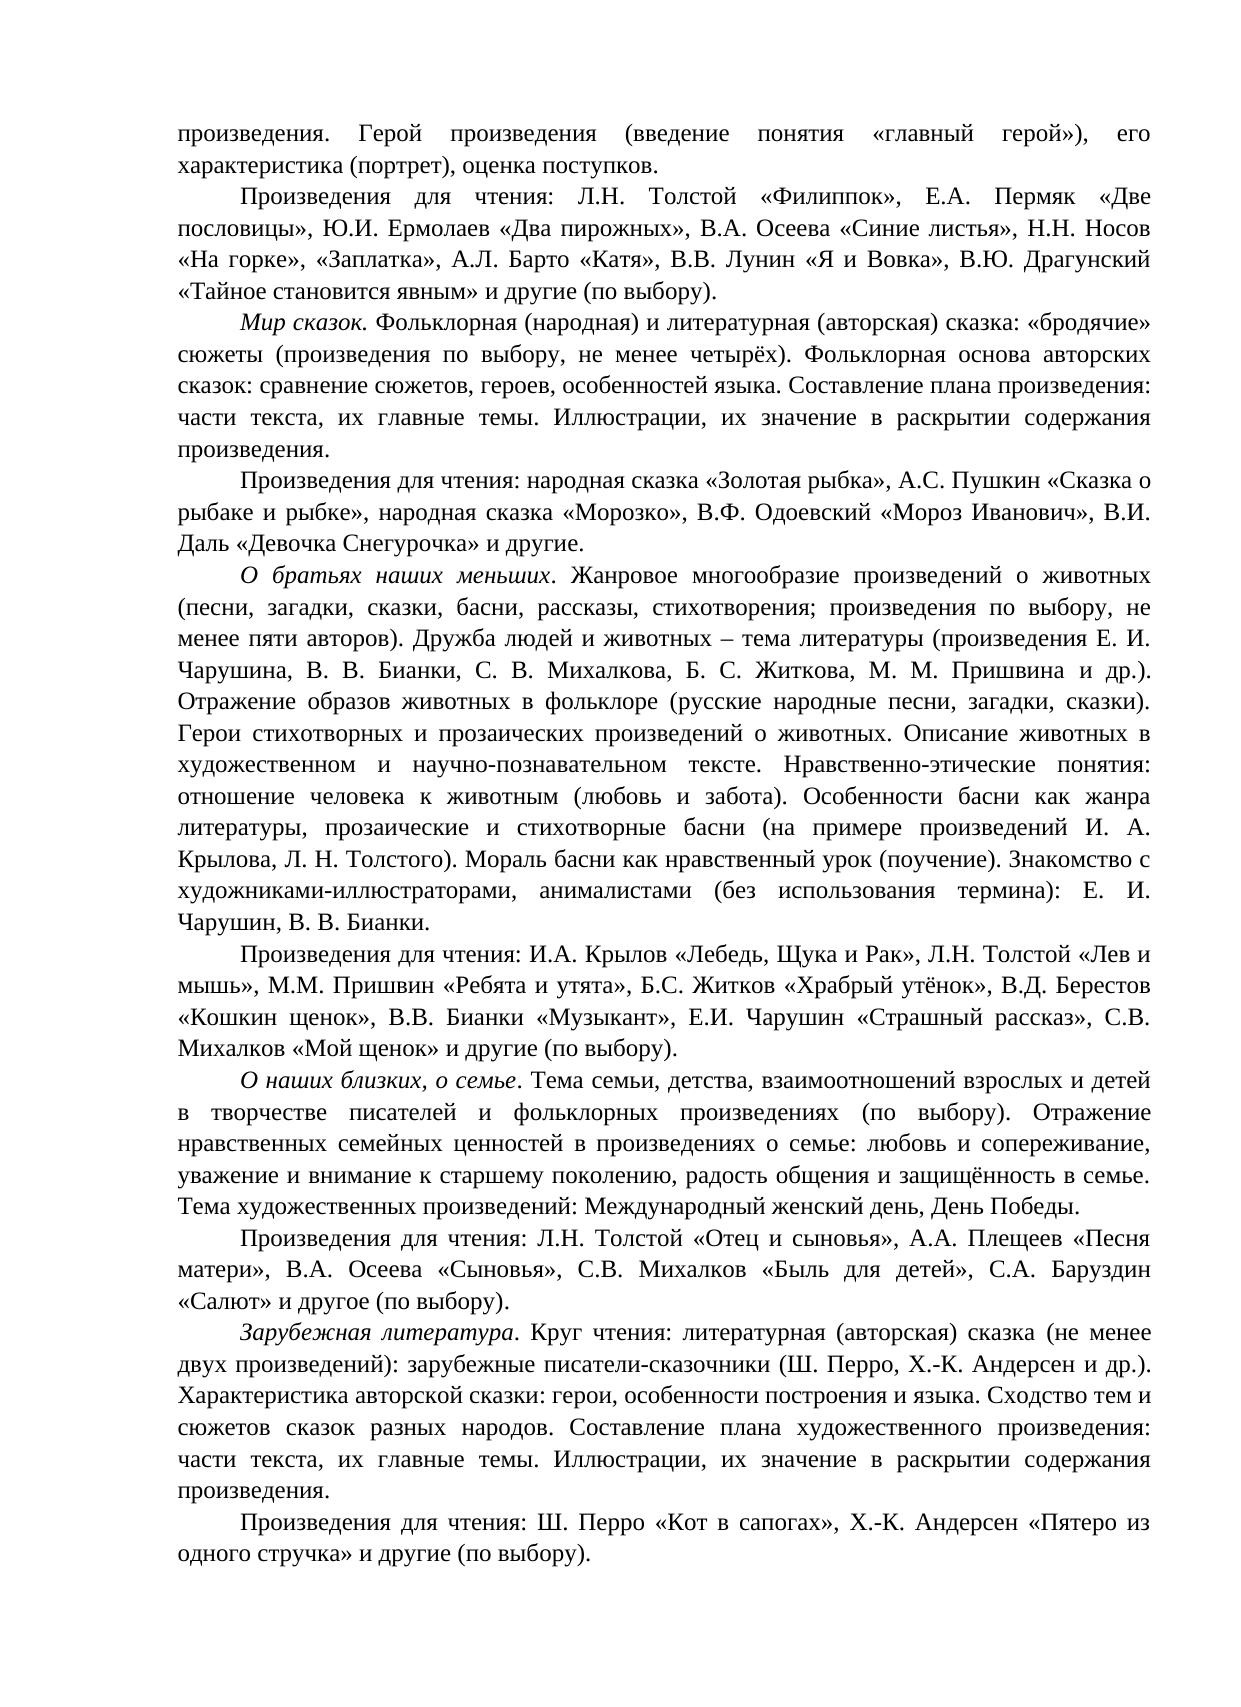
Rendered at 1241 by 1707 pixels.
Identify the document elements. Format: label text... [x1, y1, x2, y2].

text Произведения для чтения: И.А. Крылов «Лебедь, Щука и Рак», Л.Н. Толстой «Лев и мышь», М.М. Пришвин «Ребята и утята», Б.С. Житков «Храбрый утёнок», В.Д. Берестов «Кошкин щенок», В.В. Бианки «Музыкант», Е.И. Чарушин «Страшный рассказ», С.В. Михалков «Мой щенок» ‌и другие (по выбору)‌. [177, 939, 1152, 1062]
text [177, 118, 1152, 178]
text Произведения для чтения: Л.Н. Толстой «Филиппок», Е.А. Пермяк «Две пословицы», Ю.И. Ермолаев «Два пирожных», В.А. Осеева «Синие листья», Н.Н. Носов «На горке», «Заплатка», А.Л. Барто «Катя», В.В. Лунин «Я и Вовка», В.Ю. Драгунский «Тайное становится явным» ‌и другие (по выбору)‌. [177, 181, 1152, 305]
text Произведения для чтения: Ш. Перро «Кот в сапогах», Х.-К. Андерсен «Пятеро из одного стручка» ‌и другие (по выбору)‌. [177, 1507, 1152, 1567]
text Зарубежная литература. Круг чтения: литературная (авторская) сказка ‌(не менее двух произведений)‌: зарубежные писатели-сказочники (Ш. Перро, Х.-К. Андерсен ‌и др.‌). Характеристика авторской сказки: герои, особенности построения и языка. Сходство тем и сюжетов сказок разных народов. Составление плана художественного произведения: части текста, их главные темы. Иллюстрации, их значение в раскрытии содержания произведения. [177, 1317, 1152, 1504]
text О братьях наших меньших. Жанровое многообразие произведений о животных (песни, загадки, сказки, басни, рассказы, стихотворения; произведения по выбору, не менее пяти авторов). Дружба людей и животных – тема литературы (произведения Е. И. Чарушина, В. В. Бианки, С. В. Михалкова, Б. С. Житкова, М. М. Пришвина ‌и др.‌). Отражение образов животных в фольклоре (русские народные песни, загадки, сказки). Герои стихотворных и прозаических произведений о животных. Описание животных в художественном и научно-познавательном тексте. Нравственно-этические понятия: отношение человека к животным (любовь и забота). Особенности басни как жанра литературы, прозаические и стихотворные басни (на примере произведений И. А. Крылова, Л. Н. Толстого). Мораль басни как нравственный урок (поучение). Знакомство с художниками-иллюстраторами, анималистами (без использования термина): Е. И. Чарушин, В. В. Бианки. [177, 560, 1152, 936]
text О наших близких, о семье. Тема семьи, детства, взаимоотношений взрослых и детей в творчестве писателей и фольклорных произведениях ‌(по выбору)‌. Отражение нравственных семейных ценностей в произведениях о семье: любовь и сопереживание, уважение и внимание к старшему поколению, радость общения и защищённость в семье. Тема художественных произведений: Международный женский день, День Победы. [177, 1065, 1152, 1220]
text Произведения для чтения: народная сказка «Золотая рыбка», А.С. Пушкин «Сказка о рыбаке и рыбке», народная сказка «Морозко», В.Ф. Одоевский «Мороз Иванович», В.И. Даль «Девочка Снегурочка» ‌и другие‌. [177, 465, 1152, 557]
text Произведения для чтения: Л.Н. Толстой «Отец и сыновья», А.А. Плещеев «Песня матери», В.А. Осеева «Сыновья», С.В. Михалков «Быль для детей», С.А. Баруздин «Салют» ‌и другое (по выбору)‌. [177, 1223, 1152, 1315]
text Мир сказок. Фольклорная (народная) и литературная (авторская) сказка: «бродячие» сюжеты (произведения по выбору, не менее четырёх). Фольклорная основа авторских сказок: сравнение сюжетов, героев, особенностей языка. Составление плана произведения: части текста, их главные темы. Иллюстрации, их значение в раскрытии содержания произведения. [177, 307, 1152, 462]
